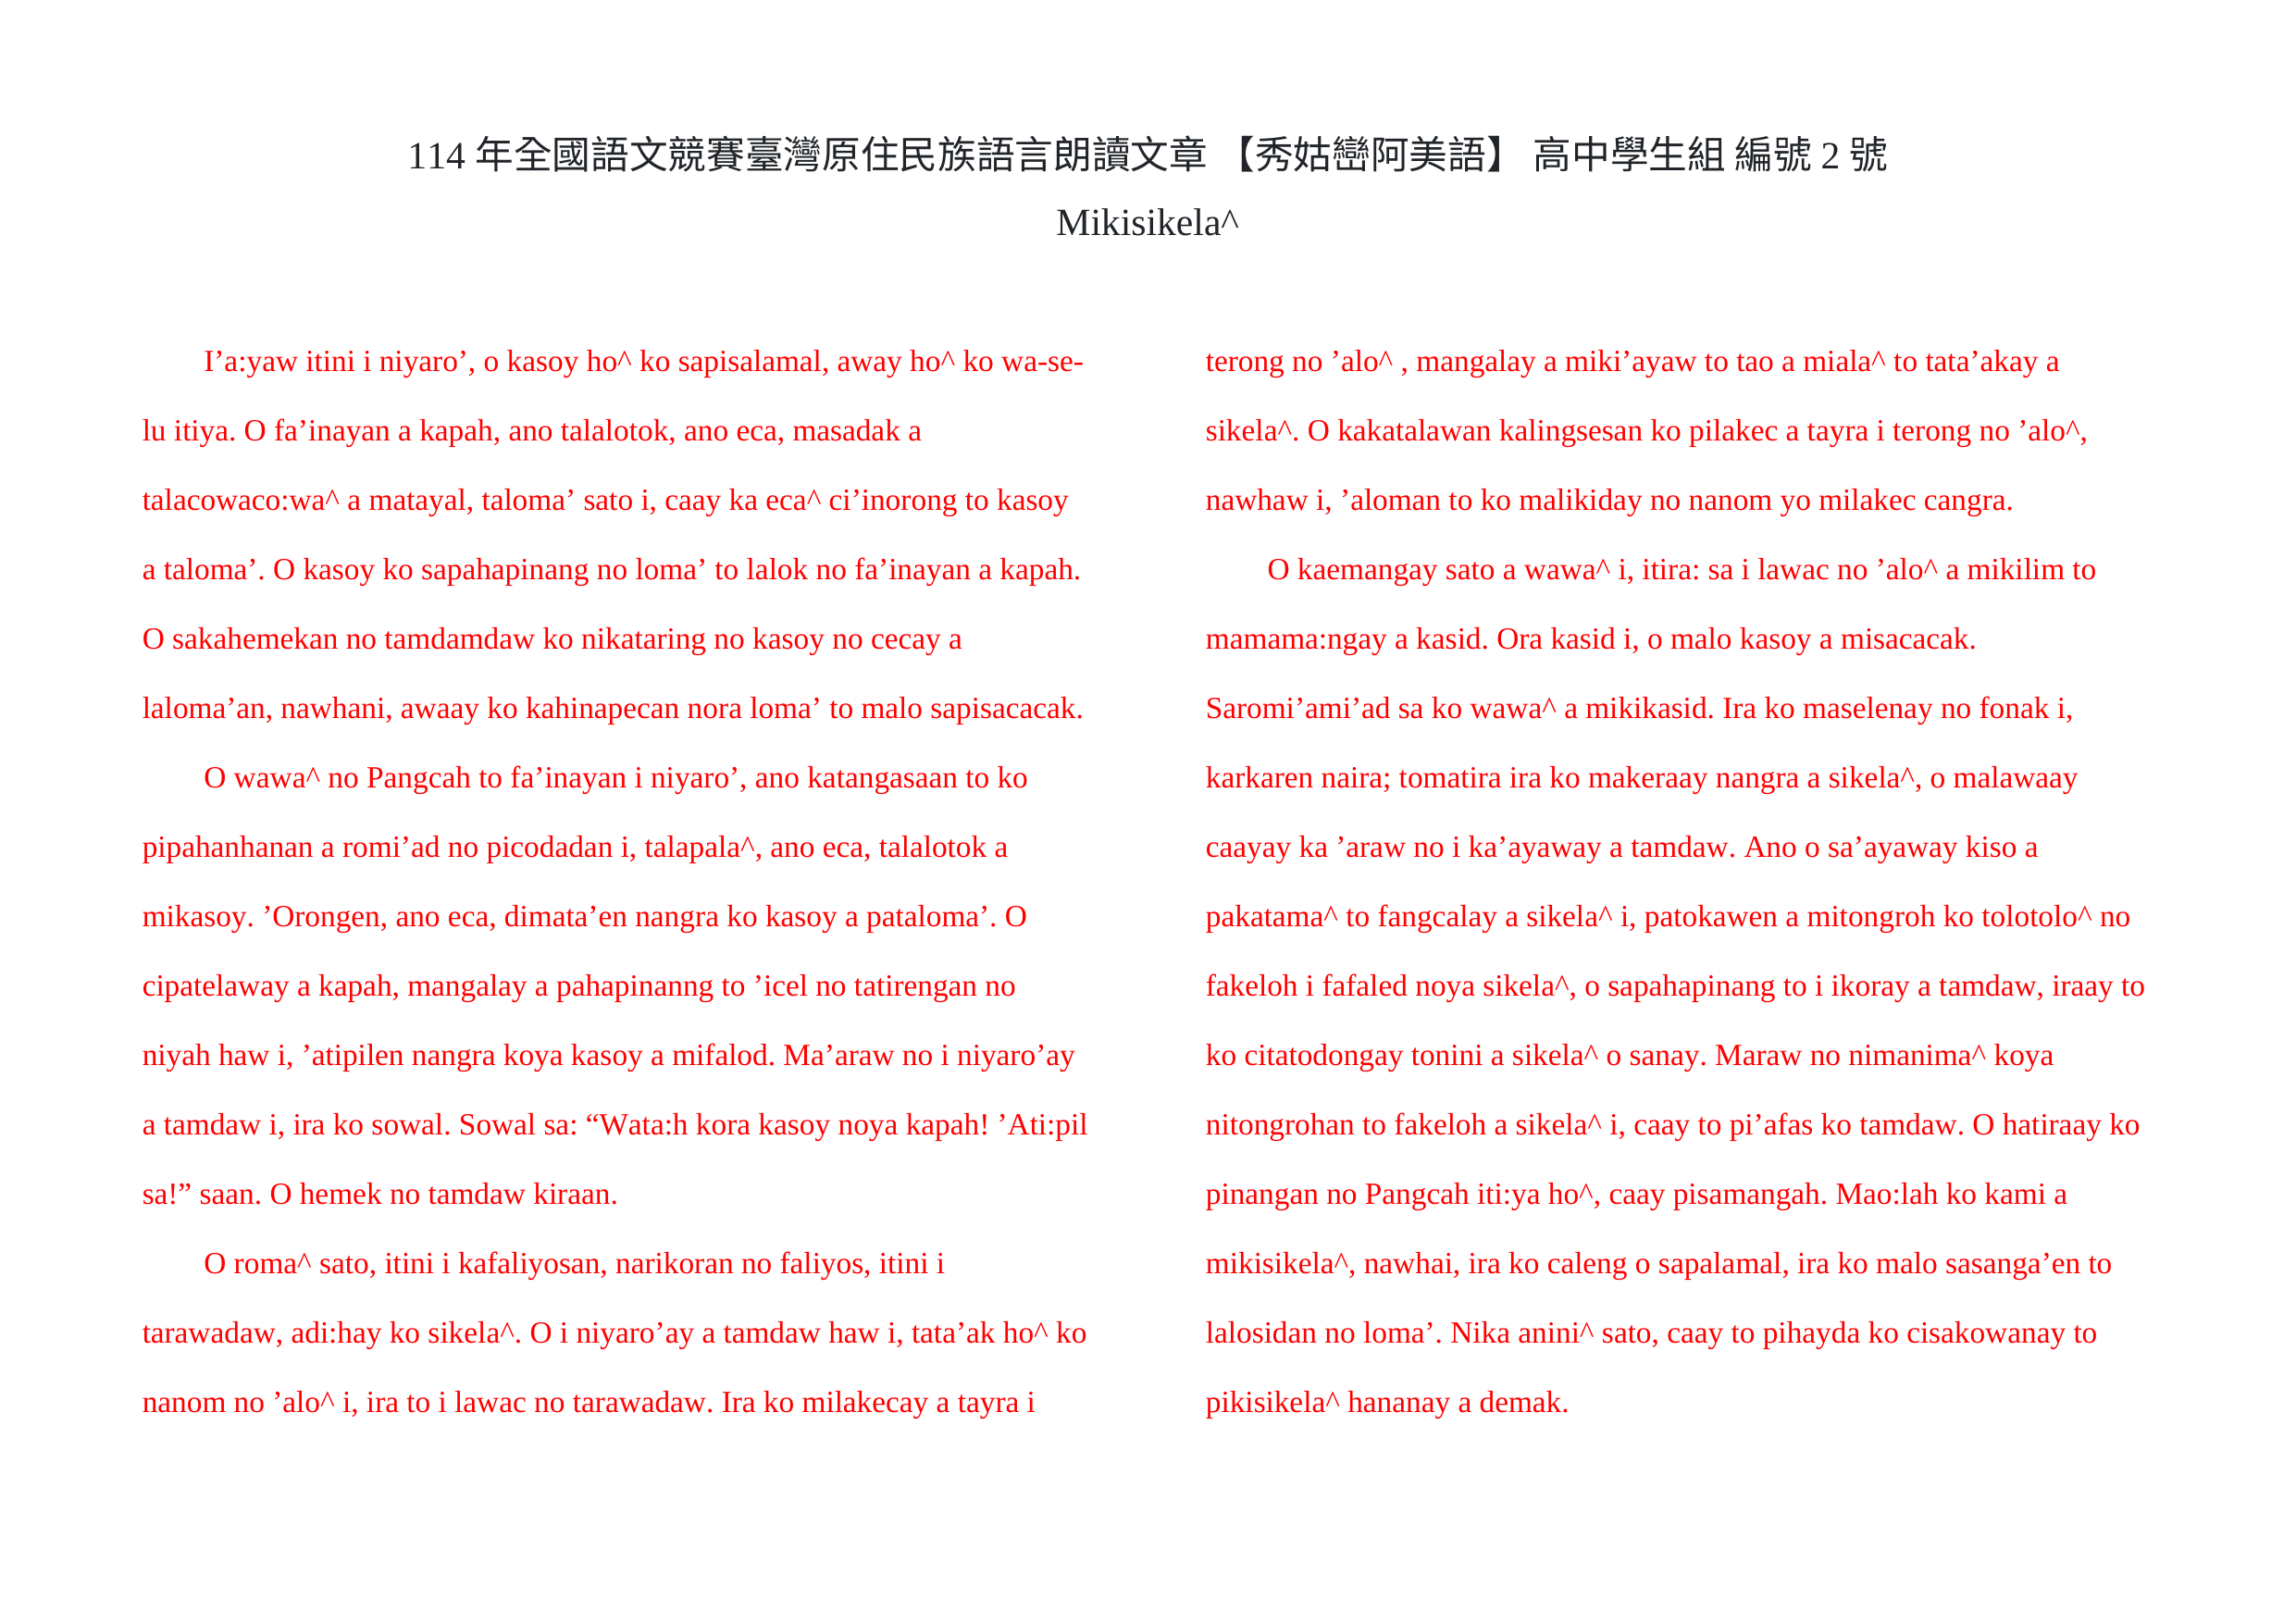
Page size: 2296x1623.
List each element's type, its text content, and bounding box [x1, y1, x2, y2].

text 114 年全國語文競賽臺灣原住民族語言朗讀文章 【秀姑巒阿美語】 高中學生組 編號 2 號 [142, 118, 2153, 187]
text O wawa^ no Pangcah to fa’inayan i niyaro’, ano katangasaan to ko pipahanhanan a romi’ad no picodadan i, talapala^, ano eca, talalotok a mikasoy. ’Orongen, ano eca, dimata’en nangra ko kasoy a pataloma’. O cipatelaway a kapah, mangalay a pahapinanng to ’icel no tatirengan no niyah haw i, ’atipilen nangra koya kasoy a mifalod. Ma’araw no i niyaro’ay a tamdaw i, ira ko sowal. Sowal sa: “Wata:h kora kasoy noya kapah! ’Ati:pil sa!” saan. O hemek no tamdaw kiraan. [142, 742, 1090, 1228]
text I’a:yaw itini i niyaro’, o kasoy ho^ ko sapisalamal, away ho^ ko wa-se-lu itiya. O fa’inayan a kapah, ano talalotok, ano eca, masadak a talacowaco:wa^ a matayal, taloma’ sato i, caay ka eca^ ci’inorong to kasoy a taloma’. O kasoy ko sapahapinang no loma’ to lalok no fa’inayan a kapah. O sakahemekan no tamdamdaw ko nikataring no kasoy no cecay a laloma’an, nawhani, awaay ko kahinapecan nora loma’ to malo sapisacacak. [142, 326, 1090, 742]
text Mikisikela^ [142, 187, 2153, 256]
text O roma^ sato, itini i kafaliyosan, narikoran no faliyos, itini i tarawadaw, adi:hay ko sikela^. O i niyaro’ay a tamdaw haw i, tata’ak ho^ ko nanom no ’alo^ i, ira to i lawac no tarawadaw. Ira ko milakecay a tayra i terong no ’alo^ , mangalay a miki’ayaw to tao a miala^ to tata’akay a sikela^. O kakatalawan kalingsesan ko pilakec a tayra i terong no ’alo^, nawhaw i, ’aloman to ko malikiday no nanom yo milakec cangra. [142, 1228, 1090, 1436]
text O kaemangay sato a wawa^ i, itira: sa i lawac no ’alo^ a mikilim to mamama:ngay a kasid. Ora kasid i, o malo kasoy a misacacak. Saromi’ami’ad sa ko wawa^ a mikikasid. Ira ko maselenay no fonak i, karkaren naira; tomatira ira ko makeraay nangra a sikela^, o malawaay caayay ka ’araw no i ka’ayaway a tamdaw. Ano o sa’ayaway kiso a pakatama^ to fangcalay a sikela^ i, patokawen a mitongroh ko tolotolo^ no fakeloh i fafaled noya sikela^, o sapahapinang to i ikoray a tamdaw, iraay to ko citatodongay tonini a sikela^ o sanay. Maraw no nimanima^ koya nitongrohan to fakeloh a sikela^ i, caay to pi’afas ko tamdaw. O hatiraay ko pinangan no Pangcah iti:ya ho^, caay pisamangah. Mao:lah ko kami a mikisikela^, nawhai, ira ko caleng o sapalamal, ira ko malo sasanga’en to lalosidan no loma’. Nika anini^ sato, caay to pihayda ko cisakowanay to pikisikela^ hananay a demak. [1206, 534, 2153, 1436]
text O roma^ sato, itini i kafaliyosan, narikoran no faliyos, itini i tarawadaw, adi:hay ko sikela^. O i niyaro’ay a tamdaw haw i, tata’ak ho^ ko nanom no ’alo^ i, ira to i lawac no tarawadaw. Ira ko milakecay a tayra i terong no ’alo^ , mangalay a miki’ayaw to tao a miala^ to tata’akay a sikela^. O kakatalawan kalingsesan ko pilakec a tayra i terong no ’alo^, nawhaw i, ’aloman to ko malikiday no nanom yo milakec cangra. [1206, 326, 2153, 534]
